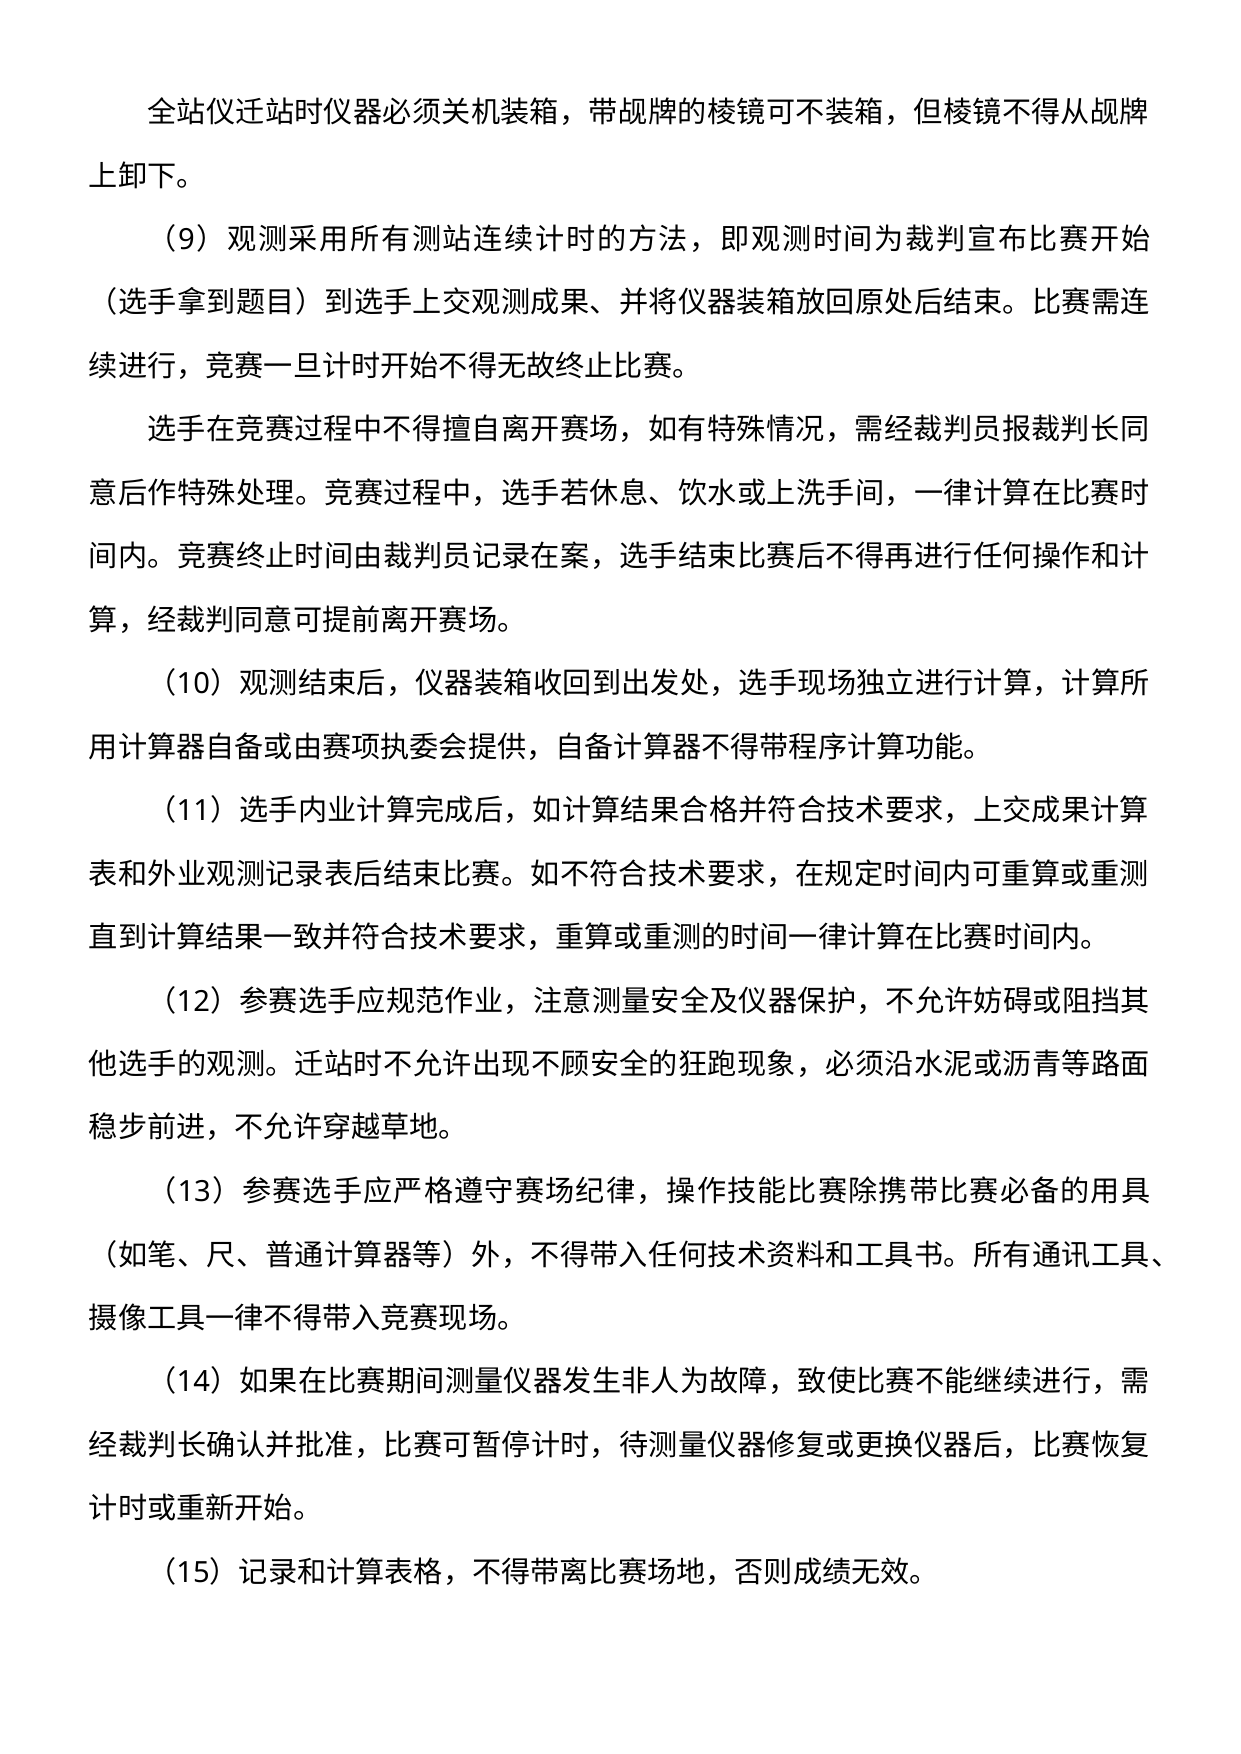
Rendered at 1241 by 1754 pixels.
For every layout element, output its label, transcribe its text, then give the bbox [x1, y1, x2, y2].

text 选手在竞赛过程中不得擅自离开赛场，如有特殊情况，需经裁判员报裁判长同意后作特殊处理。竞赛过程中，选手若休息、饮水或上洗手间，一律计算在比赛时间内。竞赛终止时间由裁判员记录在案，选手结束比赛后不得再进行任何操作和计算，经裁判同意可提前离开赛场。 [89, 406, 1152, 638]
text （15）记录和计算表格，不得带离比赛场地，否则成绩无效。 [89, 1548, 1152, 1591]
text （13）参赛选手应严格遵守赛场纪律，操作技能比赛除携带比赛必备的用具（如笔、尺、普通计算器等）外，不得带入任何技术资料和工具书。所有通讯工具、摄像工具一律不得带入竞赛现场。 [89, 1167, 1152, 1337]
text （9）观测采用所有测站连续计时的方法，即观测时间为裁判宣布比赛开始（选手拿到题目）到选手上交观测成果、并将仪器装箱放回原处后结束。比赛需连续进行，竞赛一旦计时开始不得无故终止比赛。 [89, 216, 1152, 385]
text （14）如果在比赛期间测量仪器发生非人为故障，致使比赛不能继续进行，需经裁判长确认并批准，比赛可暂停计时，待测量仪器修复或更换仪器后，比赛恢复计时或重新开始。 [89, 1358, 1152, 1527]
text 全站仪迁站时仪器必须关机装箱，带觇牌的棱镜可不装箱，但棱镜不得从觇牌上卸下。 [89, 89, 1152, 194]
text （11）选手内业计算完成后，如计算结果合格并符合技术要求，上交成果计算表和外业观测记录表后结束比赛。如不符合技术要求，在规定时间内可重算或重测直到计算结果一致并符合技术要求，重算或重测的时间一律计算在比赛时间内。 [89, 787, 1152, 956]
text （10）观测结束后，仪器装箱收回到出发处，选手现场独立进行计算，计算所用计算器自备或由赛项执委会提供，自备计算器不得带程序计算功能。 [89, 660, 1152, 766]
text （12）参赛选手应规范作业，注意测量安全及仪器保护，不允许妨碍或阻挡其他选手的观测。迁站时不允许出现不顾安全的狂跑现象，必须沿水泥或沥青等路面稳步前进，不允许穿越草地。 [89, 977, 1152, 1146]
